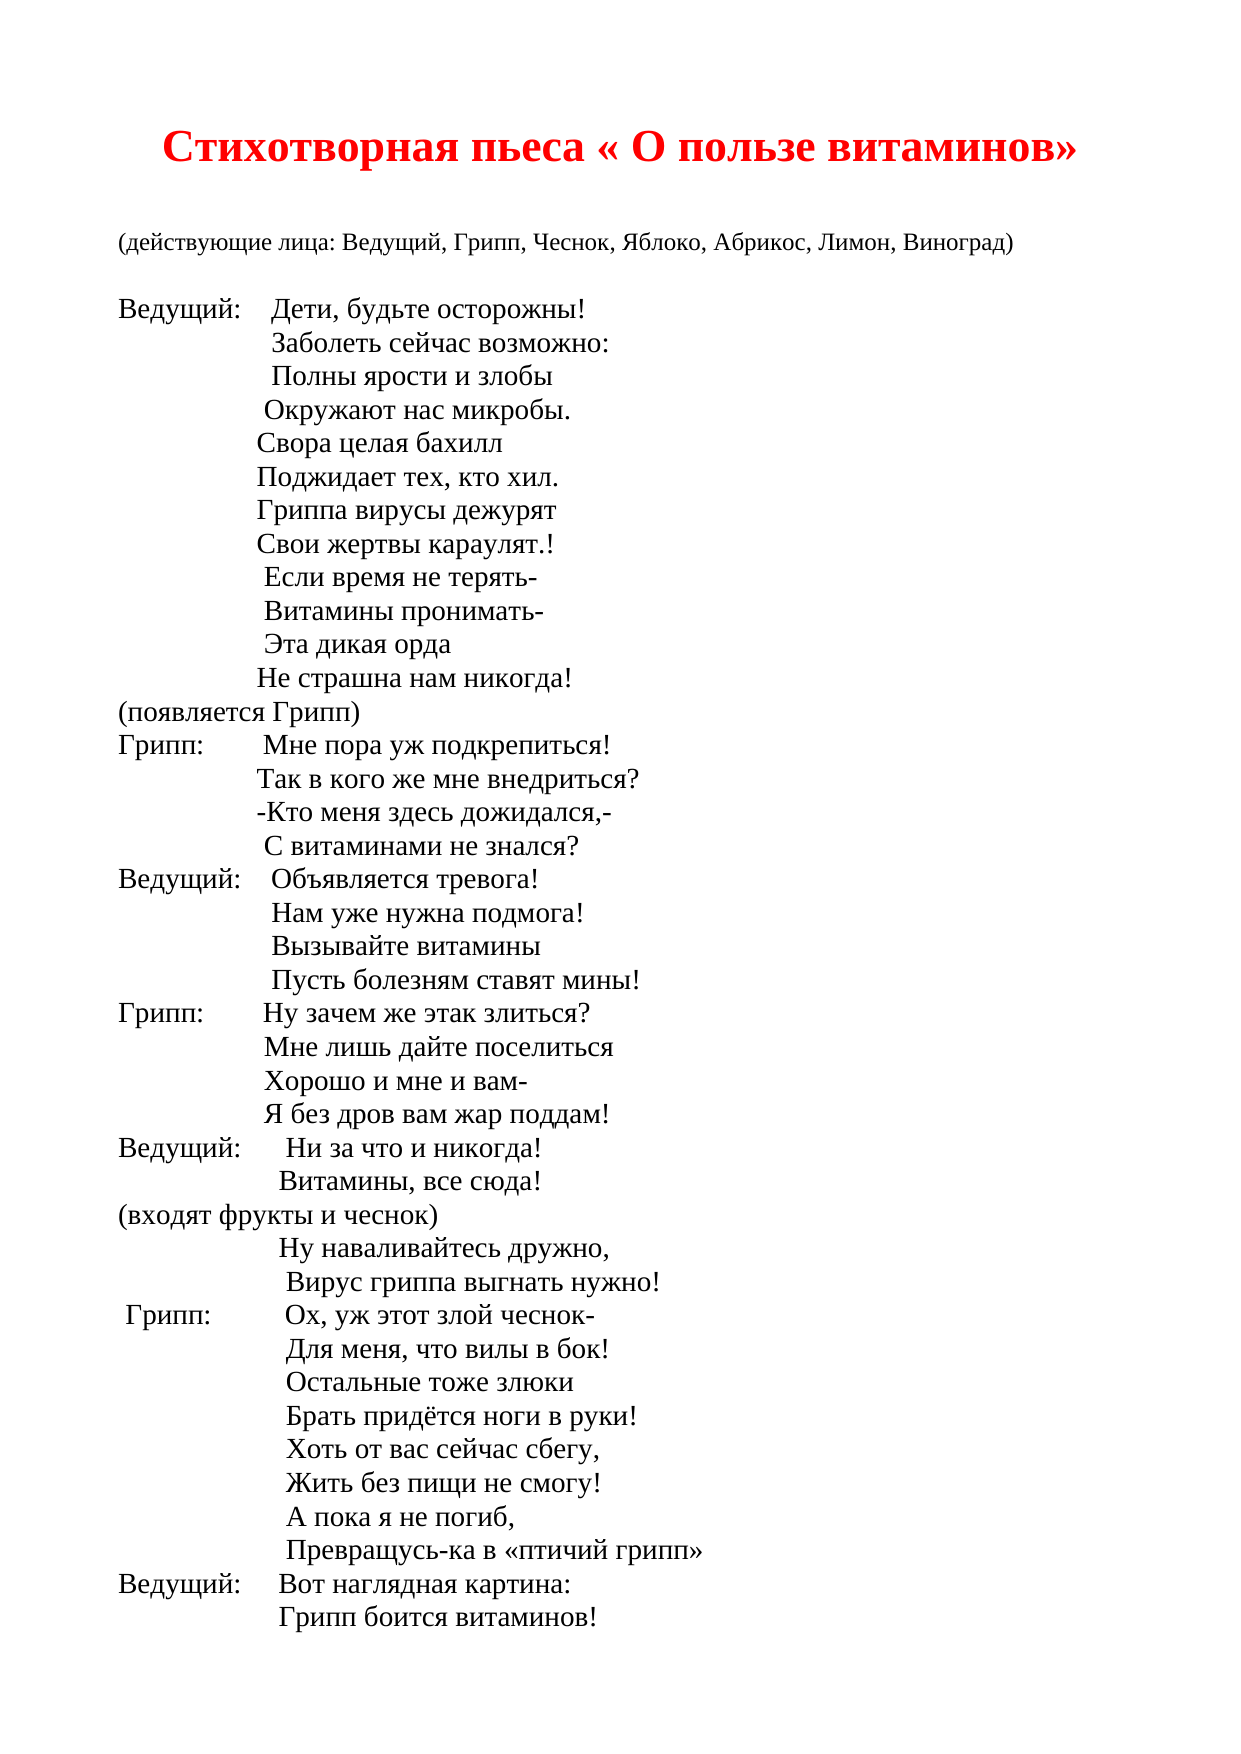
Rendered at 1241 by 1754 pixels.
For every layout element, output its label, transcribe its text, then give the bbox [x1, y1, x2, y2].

text А пока я не погиб, [118, 1499, 1122, 1532]
text С витаминами не знался? [118, 828, 1122, 861]
text Витамины, все сюда! [118, 1163, 1122, 1197]
text Мне лишь дайте поселиться [118, 1029, 1122, 1063]
text (появляется Грипп) [118, 694, 1122, 727]
text Ведущий: Вот наглядная картина: [118, 1566, 1122, 1599]
text Грипп боится витаминов! [118, 1599, 1122, 1633]
text Полны ярости и злобы [118, 358, 1122, 392]
text Жить без пищи не смогу! [118, 1465, 1122, 1499]
text Вызывайте витамины [118, 928, 1122, 962]
text Хорошо и мне и вам- [118, 1063, 1122, 1096]
text Ведущий: Ни за что и никогда! [118, 1130, 1122, 1163]
text Превращусь-ка в «птичий грипп» [118, 1532, 1122, 1566]
text (действующие лица: Ведущий, Грипп, Чеснок, Яблоко, Абрикос, Лимон, Виноград) [118, 227, 1122, 256]
text Ну наваливайтесь дружно, [118, 1230, 1122, 1264]
text Заболеть сейчас возможно: [118, 325, 1122, 358]
text Грипп: Ну зачем же этак злиться? [118, 996, 1122, 1029]
text Стихотворная пьеса « О пользе витаминов» [118, 118, 1122, 171]
text Не страшна нам никогда! [118, 660, 1122, 694]
text Витамины пронимать- [118, 593, 1122, 627]
text (входят фрукты и чеснок) [118, 1197, 1122, 1230]
text Брать придётся ноги в руки! [118, 1398, 1122, 1432]
text Поджидает тех, кто хил. [118, 459, 1122, 492]
text Остальные тоже злюки [118, 1364, 1122, 1398]
text Гриппа вирусы дежурят [118, 492, 1122, 526]
text Грипп: Мне пора уж подкрепиться! [118, 727, 1122, 761]
text Грипп: Ох, уж этот злой чеснок- [118, 1297, 1122, 1331]
text Свои жертвы караулят.! [118, 526, 1122, 559]
text Пусть болезням ставят мины! [118, 962, 1122, 996]
text Ведущий: Дети, будьте осторожны! [118, 291, 1122, 325]
text Если время не терять- [118, 559, 1122, 593]
text Свора целая бахилл [118, 425, 1122, 459]
text Эта дикая орда [118, 627, 1122, 660]
text Я без дров вам жар поддам! [118, 1096, 1122, 1130]
text Хоть от вас сейчас сбегу, [118, 1432, 1122, 1465]
text Нам уже нужна подмога! [118, 895, 1122, 928]
text Для меня, что вилы в бок! [118, 1331, 1122, 1364]
text Так в кого же мне внедриться? [118, 761, 1122, 794]
text Окружают нас микробы. [118, 392, 1122, 425]
text Ведущий: Объявляется тревога! [118, 861, 1122, 895]
text Вирус гриппа выгнать нужно! [118, 1264, 1122, 1297]
text -Кто меня здесь дожидался,- [118, 794, 1122, 828]
